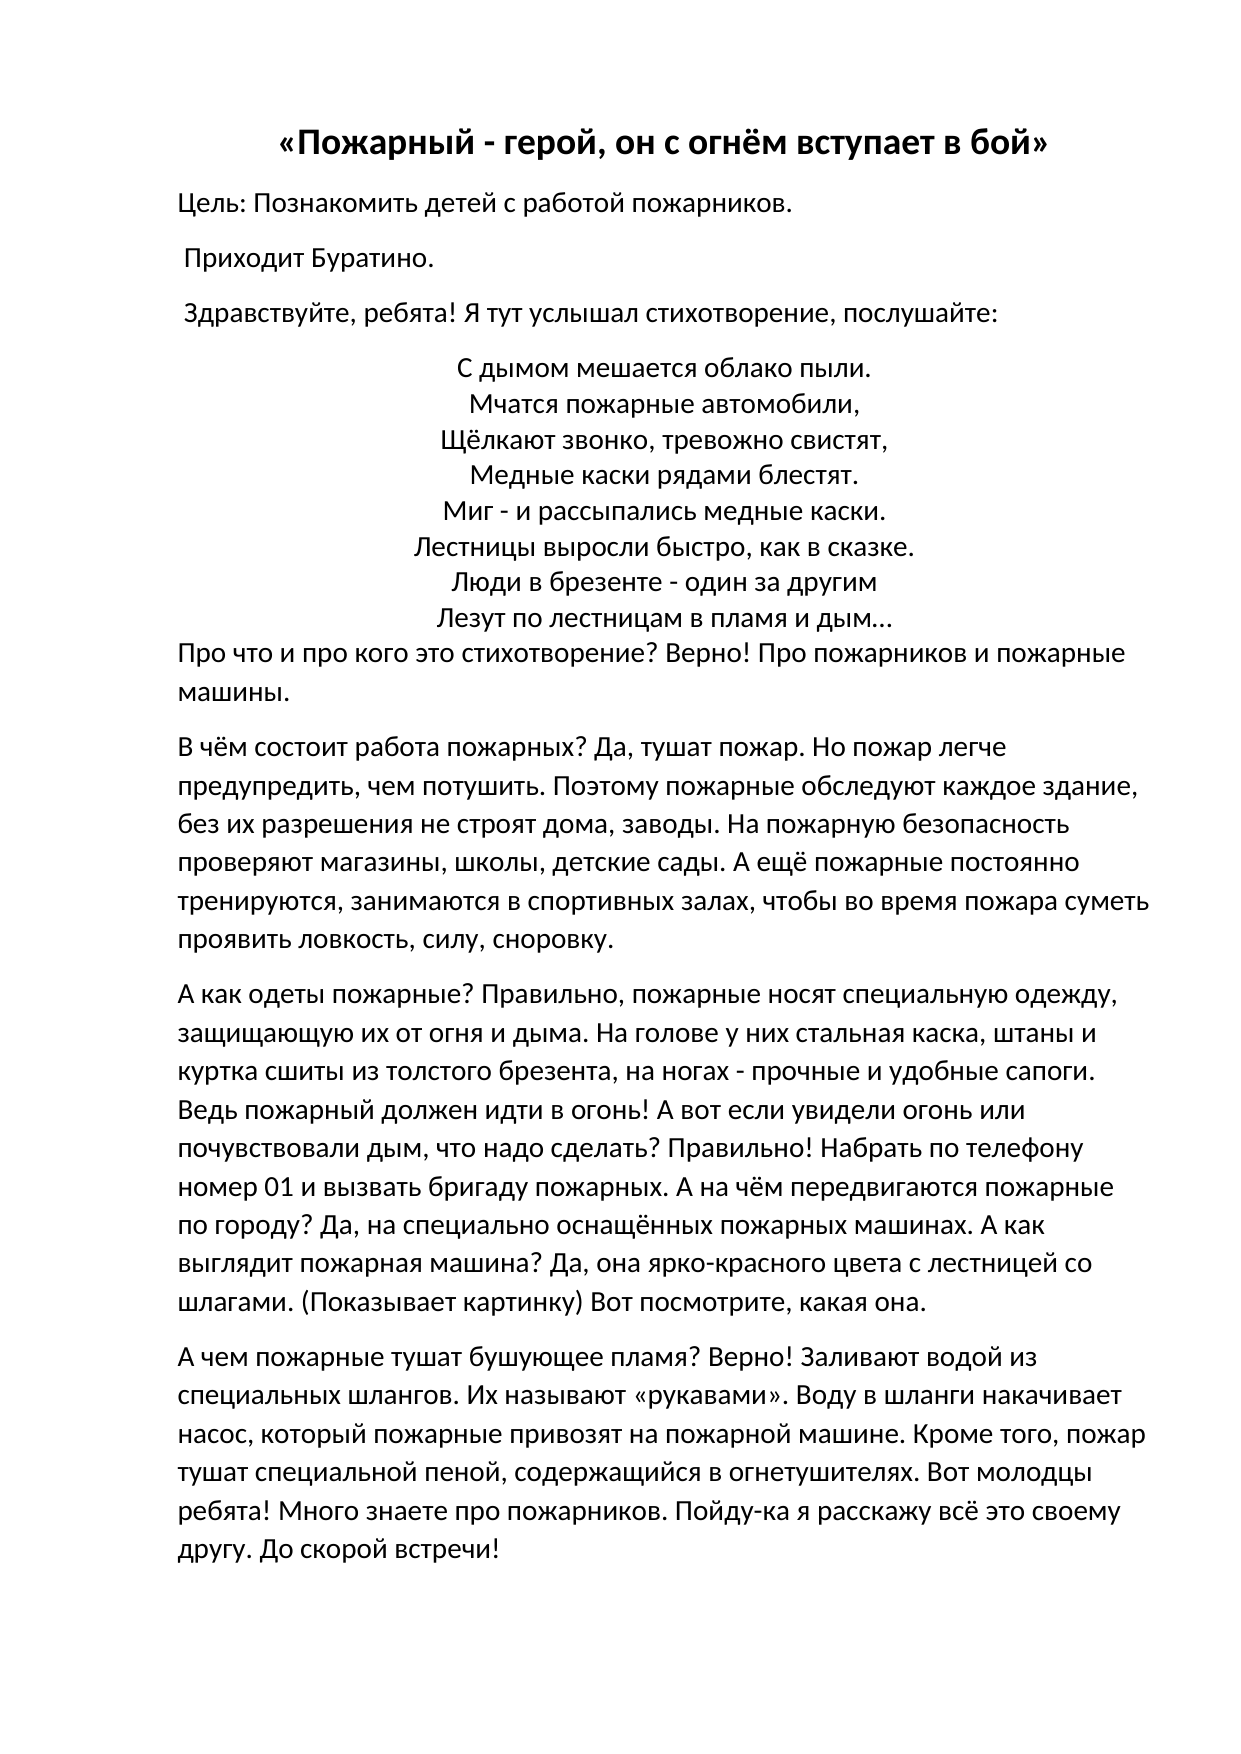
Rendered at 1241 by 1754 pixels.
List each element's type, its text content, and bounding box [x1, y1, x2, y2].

text Медные каски рядами блестят. [177, 456, 1152, 492]
text Приходит Буратино. [177, 239, 1152, 275]
text А как одеты пожарные? Правильно, пожарные носят специальную одежду, защищающую их от огня и дыма. На голове у них стальная каска, штаны и куртка сшиты из толстого брезента, на ногах - прочные и удобные сапоги. Ведь пожарный должен идти в огонь! А вот если увидели огонь или почувствовали дым, что надо сделать? Правильно! Набрать по телефону номер 01 и вызвать бригаду пожарных. А на чём передвигаются пожарные по городу? Да, на специально оснащённых пожарных машинах. А как выглядит пожарная машина? Да, она ярко-красного цвета с лестницей со шлагами. (Показывает картинку) Вот посмотрите, какая она. [177, 975, 1152, 1318]
text Люди в брезенте - один за другим [177, 563, 1152, 599]
text В чём состоит работа пожарных? Да, тушат пожар. Но пожар легче предупредить, чем потушить. Поэтому пожарные обследуют каждое здание, без их разрешения не строят дома, заводы. На пожарную безопасность проверяют магазины, школы, детские сады. А ещё пожарные постоянно тренируются, занимаются в спортивных залах, чтобы во время пожара суметь проявить ловкость, силу, сноровку. [177, 728, 1152, 956]
text Здравствуйте, ребята! Я тут услышал стихотворение, послушайте: [177, 294, 1152, 330]
text Цель: Познакомить детей с работой пожарников. [177, 184, 1152, 220]
text С дымом мешается облако пыли. [177, 349, 1152, 385]
text Лестницы выросли быстро, как в сказке. [177, 528, 1152, 563]
text Мчатся пожарные автомобили, [177, 385, 1152, 421]
text Про что и про кого это стихотворение? Верно! Про пожарников и пожарные машины. [177, 634, 1152, 709]
text А чем пожарные тушат бушующее пламя? Верно! Заливают водой из специальных шлангов. Их называют «рукавами». Воду в шланги накачивает насос, который пожарные привозят на пожарной машине. Кроме того, пожар тушат специальной пеной, содержащийся в огнетушителях. Вот молодцы ребята! Много знаете про пожарников. Пойду-ка я расскажу всё это своему другу. До скорой встречи! [177, 1338, 1152, 1566]
text Щёлкают звонко, тревожно свистят, [177, 421, 1152, 456]
text Лезут по лестницам в пламя и дым… [177, 599, 1152, 634]
text Миг - и рассыпались медные каски. [177, 492, 1152, 528]
text «Пожарный - герой, он с огнём вступает в бой» [177, 118, 1152, 164]
